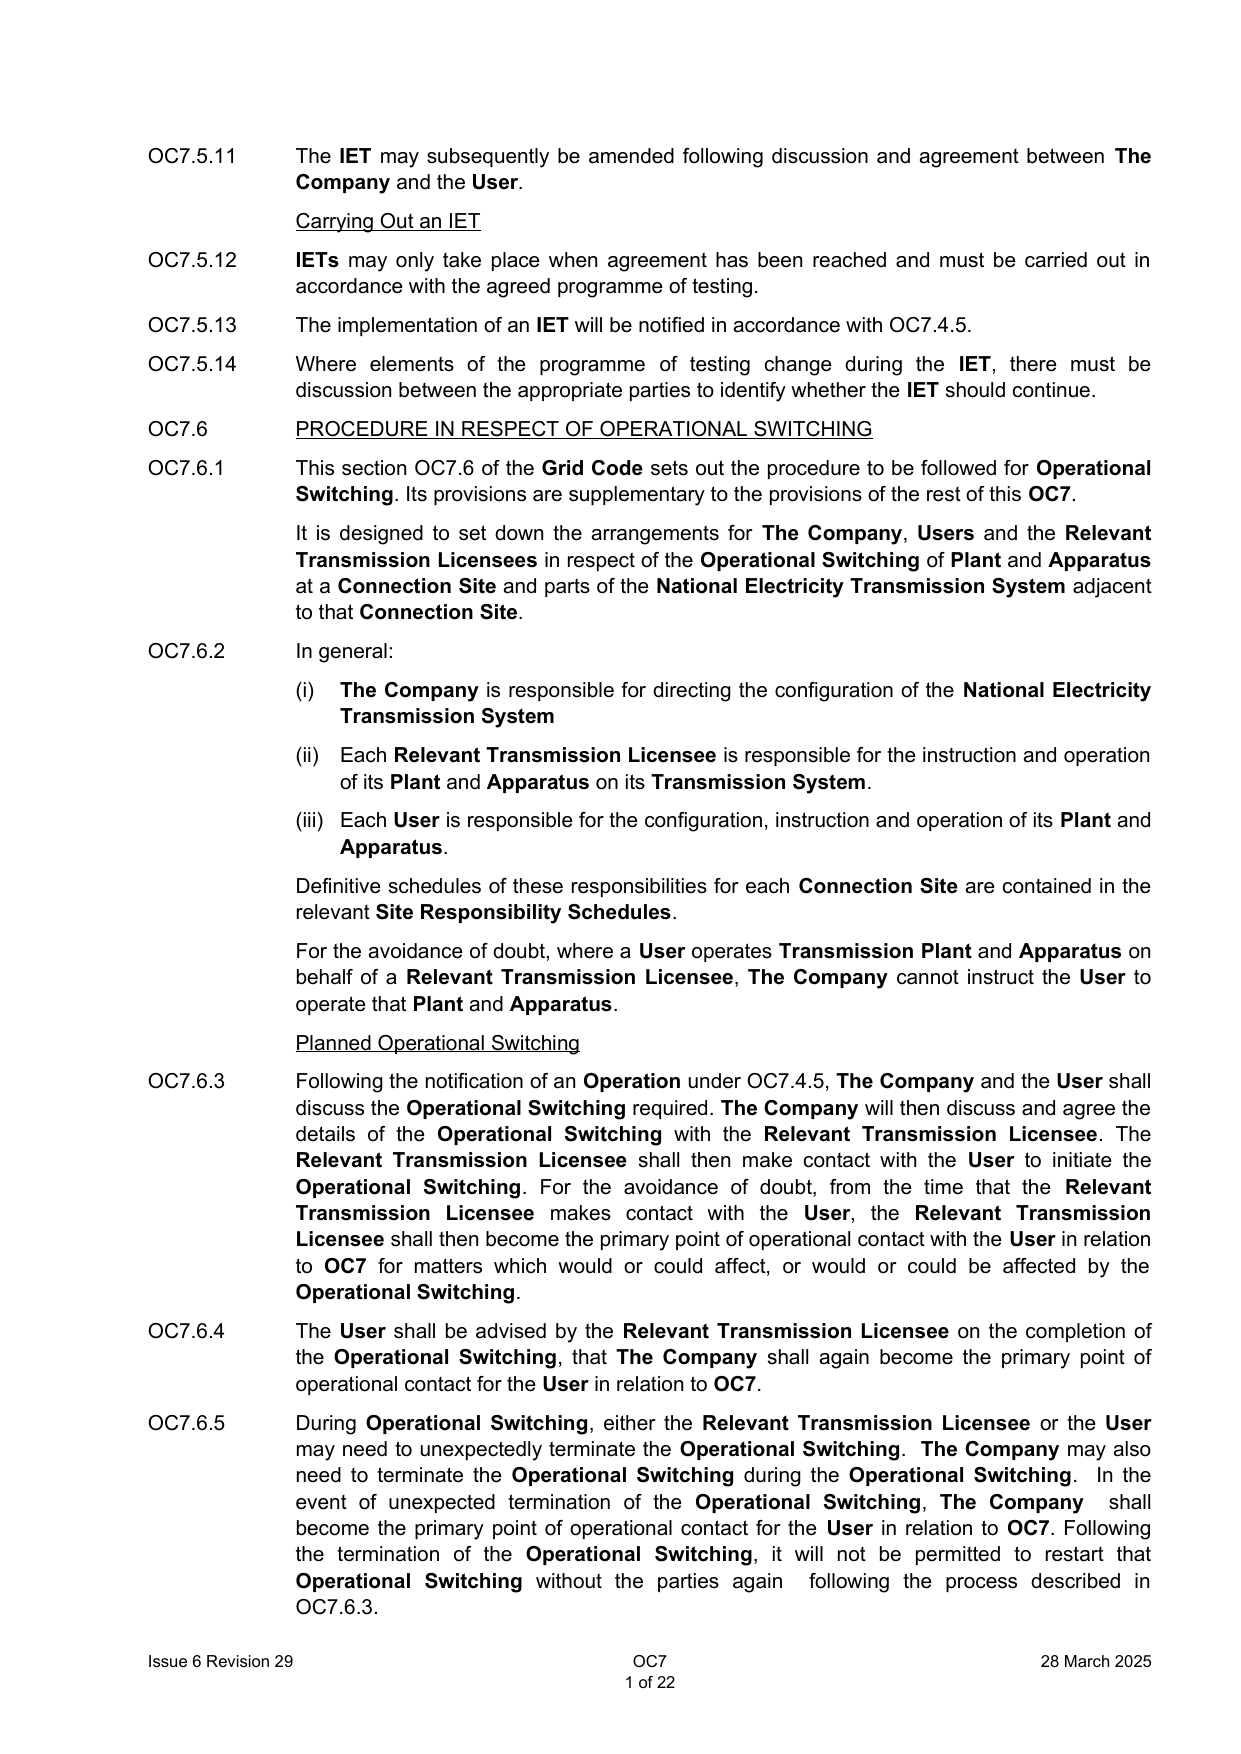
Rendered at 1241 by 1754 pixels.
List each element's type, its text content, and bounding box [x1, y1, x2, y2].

text OC7.6.4 The User shall be advised by the Relevant Transmission Licensee on the completion of the Operational Switching, that The Company shall again become the primary point of operational contact for the User in relation to OC7. [148, 1319, 1152, 1396]
text OC7.5.11 The IET may subsequently be amended following discussion and agreement between The Company and the User. [148, 144, 1152, 194]
text OC7.6 PROCEDURE IN RESPECT OF OPERATIONAL SWITCHING [148, 417, 1152, 441]
text (ii) Each Relevant Transmission Licensee is responsible for the instruction and operation of its Plant and Apparatus on its Transmission System. [295, 743, 1152, 793]
text OC7.5.13 The implementation of an IET will be notified in accordance with OC7.4.5. [148, 313, 1152, 337]
text Definitive schedules of these responsibilities for each Connection Site are contained in the relevant Site Responsibility Schedules. [148, 873, 1152, 924]
text OC7.6.5 During Operational Switching, either the Relevant Transmission Licensee or the User may need to unexpectedly terminate the Operational Switching. The Company may also need to terminate the Operational Switching during the Operational Switching. In the event of unexpected termination of the Operational Switching, The Company shall become the primary point of operational contact for the User in relation to OC7. Following the termination of the Operational Switching, it will not be permitted to restart that Operational Switching without the parties again following the process described in OC7.6.3. [148, 1410, 1152, 1619]
text OC7.6.3 Following the notification of an Operation under OC7.4.5, The Company and the User shall discuss the Operational Switching required. The Company will then discuss and agree the details of the Operational Switching with the Relevant Transmission Licensee. The Relevant Transmission Licensee shall then make contact with the User to initiate the Operational Switching. For the avoidance of doubt, from the time that the Relevant Transmission Licensee makes contact with the User, the Relevant Transmission Licensee shall then become the primary point of operational contact with the User in relation to OC7 for matters which would or could affect, or would or could be affected by the Operational Switching. [148, 1069, 1152, 1304]
text Carrying Out an IET [148, 209, 1152, 233]
text OC7.5.14 Where elements of the programme of testing change during the IET, there must be discussion between the appropriate parties to identify whether the IET should continue. [148, 352, 1152, 402]
text (i) The Company is responsible for directing the configuration of the National Electricity Transmission System [295, 678, 1152, 728]
text OC7.5.12 IETs may only take place when agreement has been reached and must be carried out in accordance with the agreed programme of testing. [148, 248, 1152, 298]
text Planned Operational Switching [148, 1030, 1152, 1054]
text For the avoidance of doubt, where a User operates Transmission Plant and Apparatus on behalf of a Relevant Transmission Licensee, The Company cannot instruct the User to operate that Plant and Apparatus. [148, 939, 1152, 1015]
text (iii) Each User is responsible for the configuration, instruction and operation of its Plant and Apparatus. [295, 808, 1152, 859]
text OC7.6.2 In general: [148, 639, 1152, 663]
text OC7.6.1 This section OC7.6 of the Grid Code sets out the procedure to be followed for Operational Switching. Its provisions are supplementary to the provisions of the rest of this OC7. [148, 456, 1152, 506]
text It is designed to set down the arrangements for The Company, Users and the Relevant Transmission Licensees in respect of the Operational Switching of Plant and Apparatus at a Connection Site and parts of the National Electricity Transmission System adjacent to that Connection Site. [148, 521, 1152, 624]
